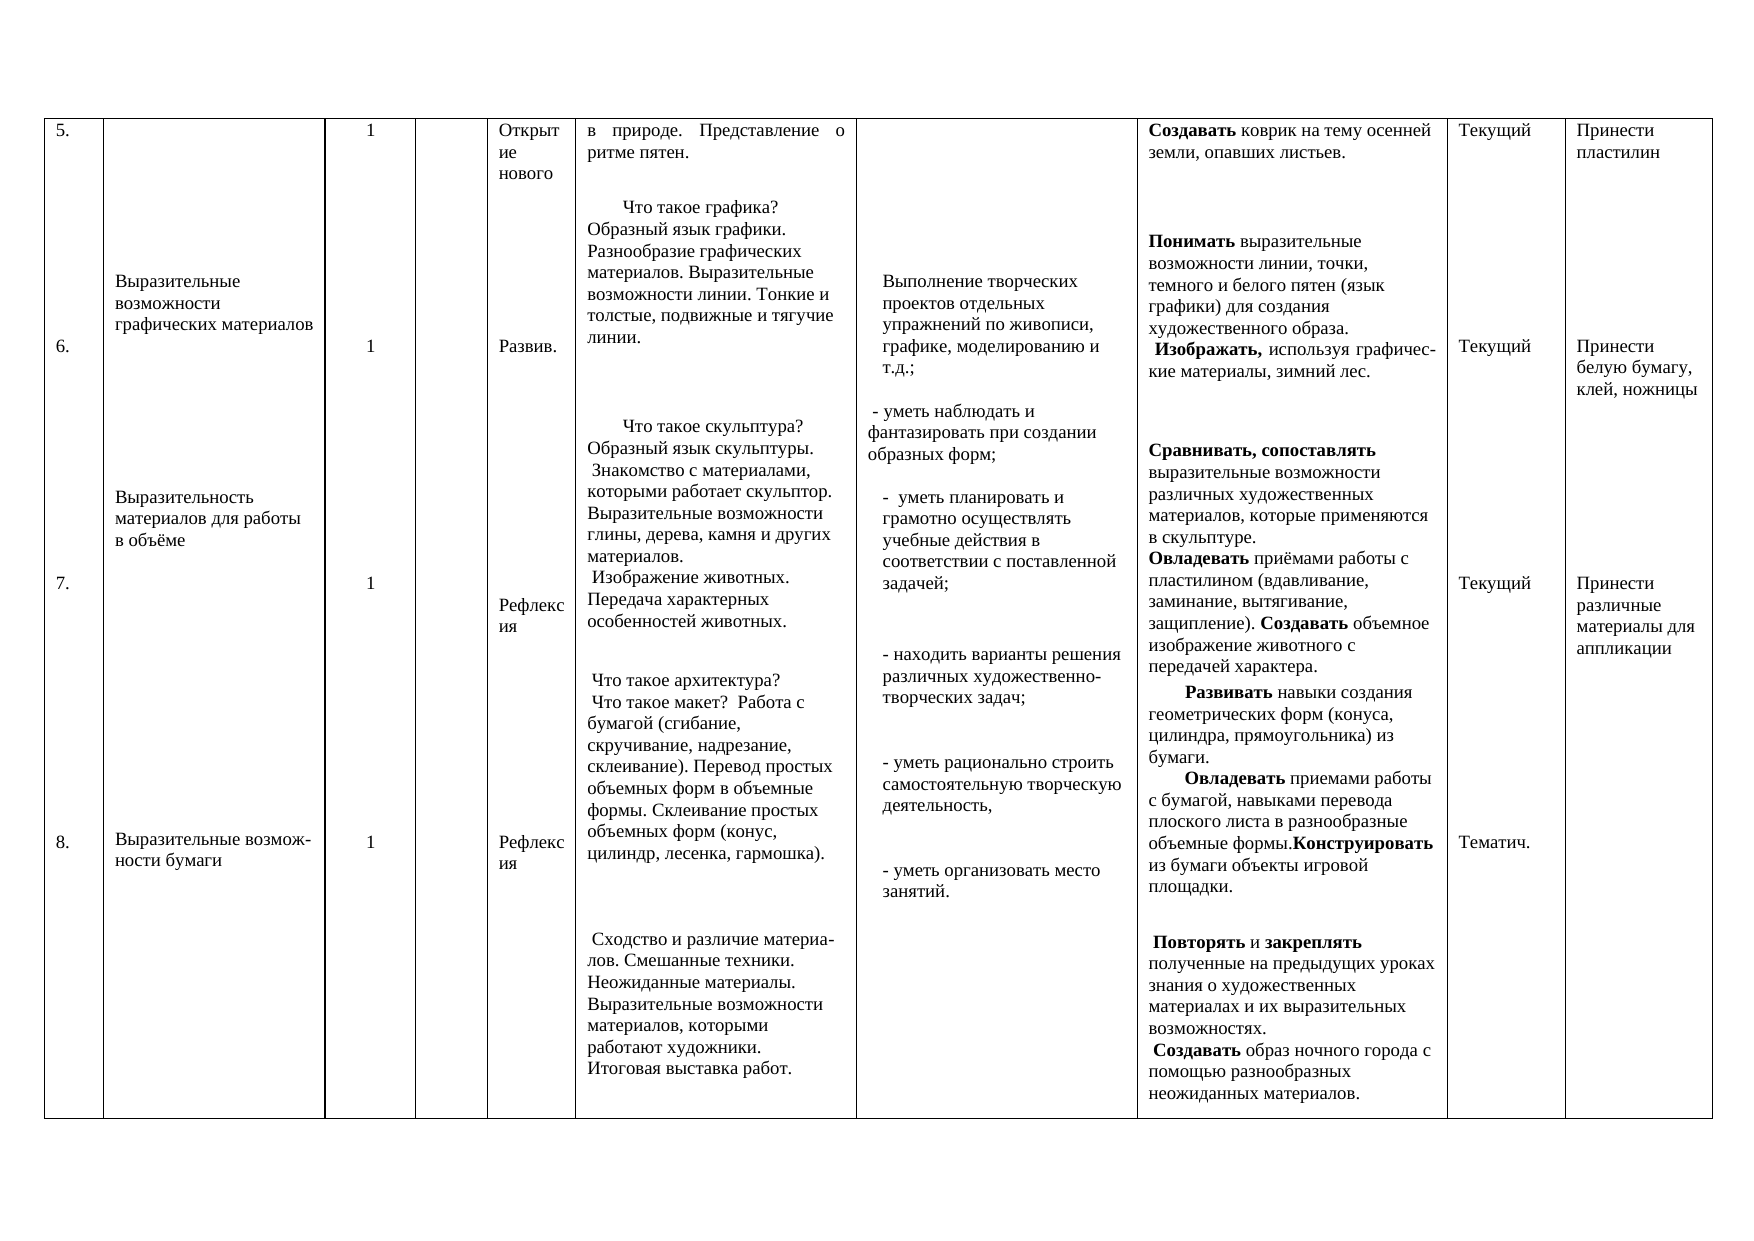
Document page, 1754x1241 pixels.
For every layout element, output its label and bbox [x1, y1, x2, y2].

table_cell [326, 119, 415, 1117]
table_cell [488, 119, 575, 1117]
table_cell [416, 119, 487, 1117]
table_cell [1138, 119, 1447, 1117]
table_cell [1566, 119, 1712, 1117]
table_cell [576, 119, 856, 1117]
table_cell [1448, 119, 1565, 1117]
table_cell [45, 119, 103, 1117]
table_cell [857, 119, 1137, 1117]
table_cell [104, 119, 324, 1117]
